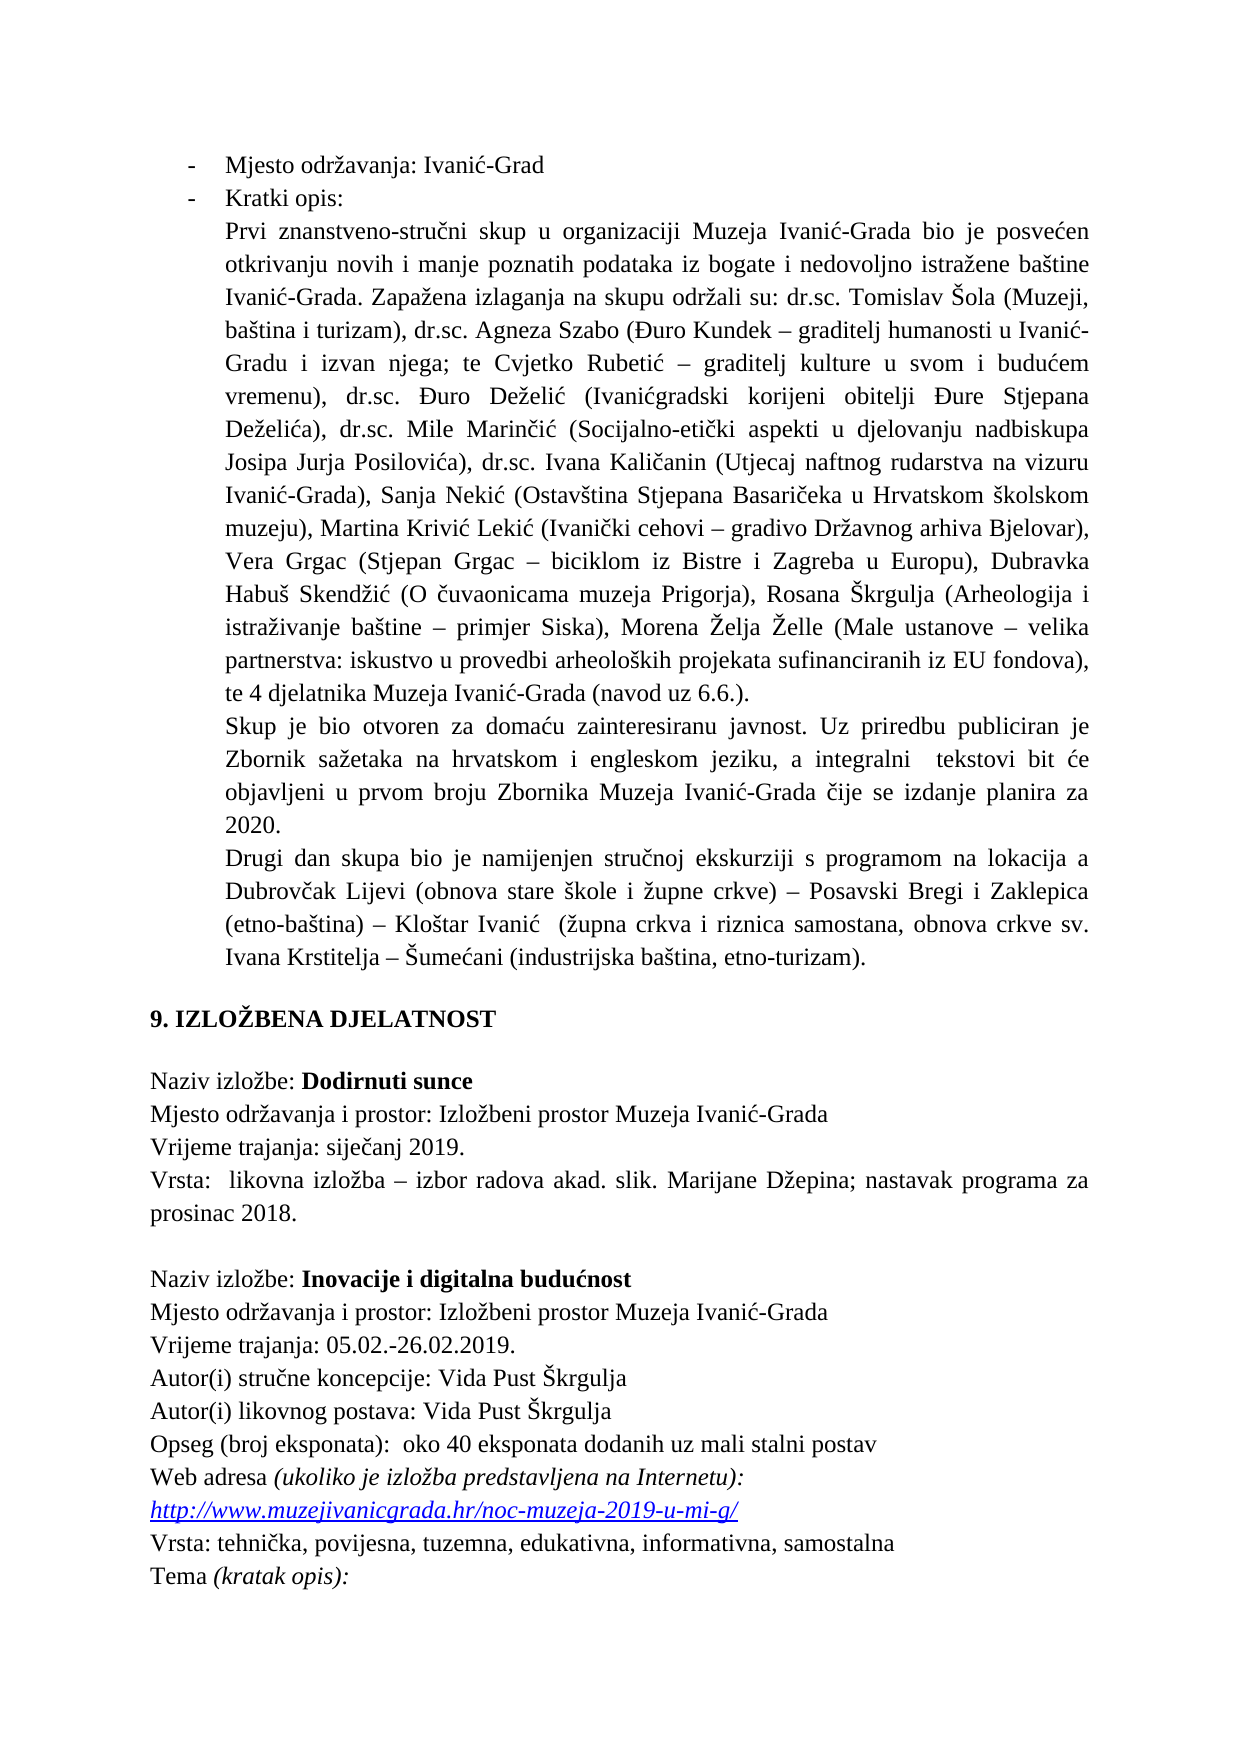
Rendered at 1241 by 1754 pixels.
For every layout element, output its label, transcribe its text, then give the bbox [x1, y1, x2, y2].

list Prvi znanstveno-stručni skup u organizaciji Muzeja Ivanić-Grada bio je posvećen otkrivanju novih i manje poznatih podataka iz bogate i nedovoljno istražene baštine Ivanić-Grada. Zapažena izlaganja na skupu održali su: dr.sc. Tomislav Šola (Muzeji, baština i turizam), dr.sc. Agneza Szabo (Đuro Kundek – graditelj humanosti u Ivanić-Gradu i izvan njega; te Cvjetko Rubetić – graditelj kulture u svom i budućem vremenu), dr.sc. Đuro Deželić (Ivanićgradski korijeni obitelji Đure Stjepana Deželića), dr.sc. Mile Marinčić (Socijalno-etički aspekti u djelovanju nadbiskupa Josipa Jurja Posilovića), dr.sc. Ivana Kaličanin (Utjecaj naftnog rudarstva na vizuru Ivanić-Grada), Sanja Nekić (Ostavština Stjepana Basaričeka u Hrvatskom školskom muzeju), Martina Krivić Lekić (Ivanički cehovi – gradivo Državnog arhiva Bjelovar), Vera Grgac (Stjepan Grgac – biciklom iz Bistre i Zagreba u Europu), Dubravka Habuš Skendžić (O čuvaonicama muzeja Prigorja), Rosana Škrgulja (Arheologija i istraživanje baštine – primjer Siska), Morena Želja Želle (Male ustanove – velika partnerstva: iskustvo u provedbi arheoloških projekata sufinanciranih iz EU fondova), te 4 djelatnika Muzeja Ivanić-Grada (navod uz 6.6.). [225, 216, 1090, 707]
list Drugi dan skupa bio je namijenjen stručnoj ekskurziji s programom na lokacija a Dubrovčak Lijevi (obnova stare škole i župne crkve) – Posavski Bregi i Zaklepica (etno-baština) – Kloštar Ivanić (župna crkva i riznica samostana, obnova crkve sv. Ivana Krstitelja – Šumećani (industrijska baština, etno-turizam). [225, 843, 1090, 971]
text Vrijeme trajanja: 05.02.-26.02.2019. [150, 1330, 1090, 1359]
text Autor(i) likovnog postava: Vida Pust Škrgulja [150, 1396, 1090, 1425]
text Vrijeme trajanja: siječanj 2019. [150, 1132, 1090, 1161]
text Mjesto održavanja i prostor: Izložbeni prostor Muzeja Ivanić-Grada [150, 1099, 1090, 1128]
text Opseg (broj eksponata): oko 40 eksponata dodanih uz mali stalni postav [150, 1429, 1090, 1458]
text Web adresa (ukoliko je izložba predstavljena na Internetu): [150, 1462, 1090, 1491]
text Autor(i) stručne koncepcije: Vida Pust Škrgulja [150, 1363, 1090, 1392]
text Vrsta: tehnička, povijesna, tuzemna, edukativna, informativna, samostalna [150, 1528, 1090, 1557]
text http://www.muzejivanicgrada.hr/noc-muzeja-2019-u-mi-g/ [150, 1495, 1090, 1524]
list Kratki opis: [187, 183, 1090, 212]
list Mjesto održavanja: Ivanić-Grad [187, 150, 1090, 179]
list Skup je bio otvoren za domaću zainteresiranu javnost. Uz priredbu publiciran je Zbornik sažetaka na hrvatskom i engleskom jeziku, a integralni tekstovi bit će objavljeni u prvom broju Zbornika Muzeja Ivanić-Grada čije se izdanje planira za 2020. [225, 711, 1090, 839]
text Naziv izložbe: Dodirnuti sunce [150, 1066, 1090, 1095]
text Mjesto održavanja i prostor: Izložbeni prostor Muzeja Ivanić-Grada [150, 1297, 1090, 1326]
text Tema (kratak opis): [150, 1561, 1090, 1590]
text Naziv izložbe: Inovacije i digitalna budućnost [150, 1264, 1090, 1293]
text 9. IZLOŽBENA DJELATNOST [150, 1004, 1090, 1033]
text Vrsta: likovna izložba – izbor radova akad. slik. Marijane Džepina; nastavak programa za prosinac 2018. [150, 1165, 1090, 1227]
